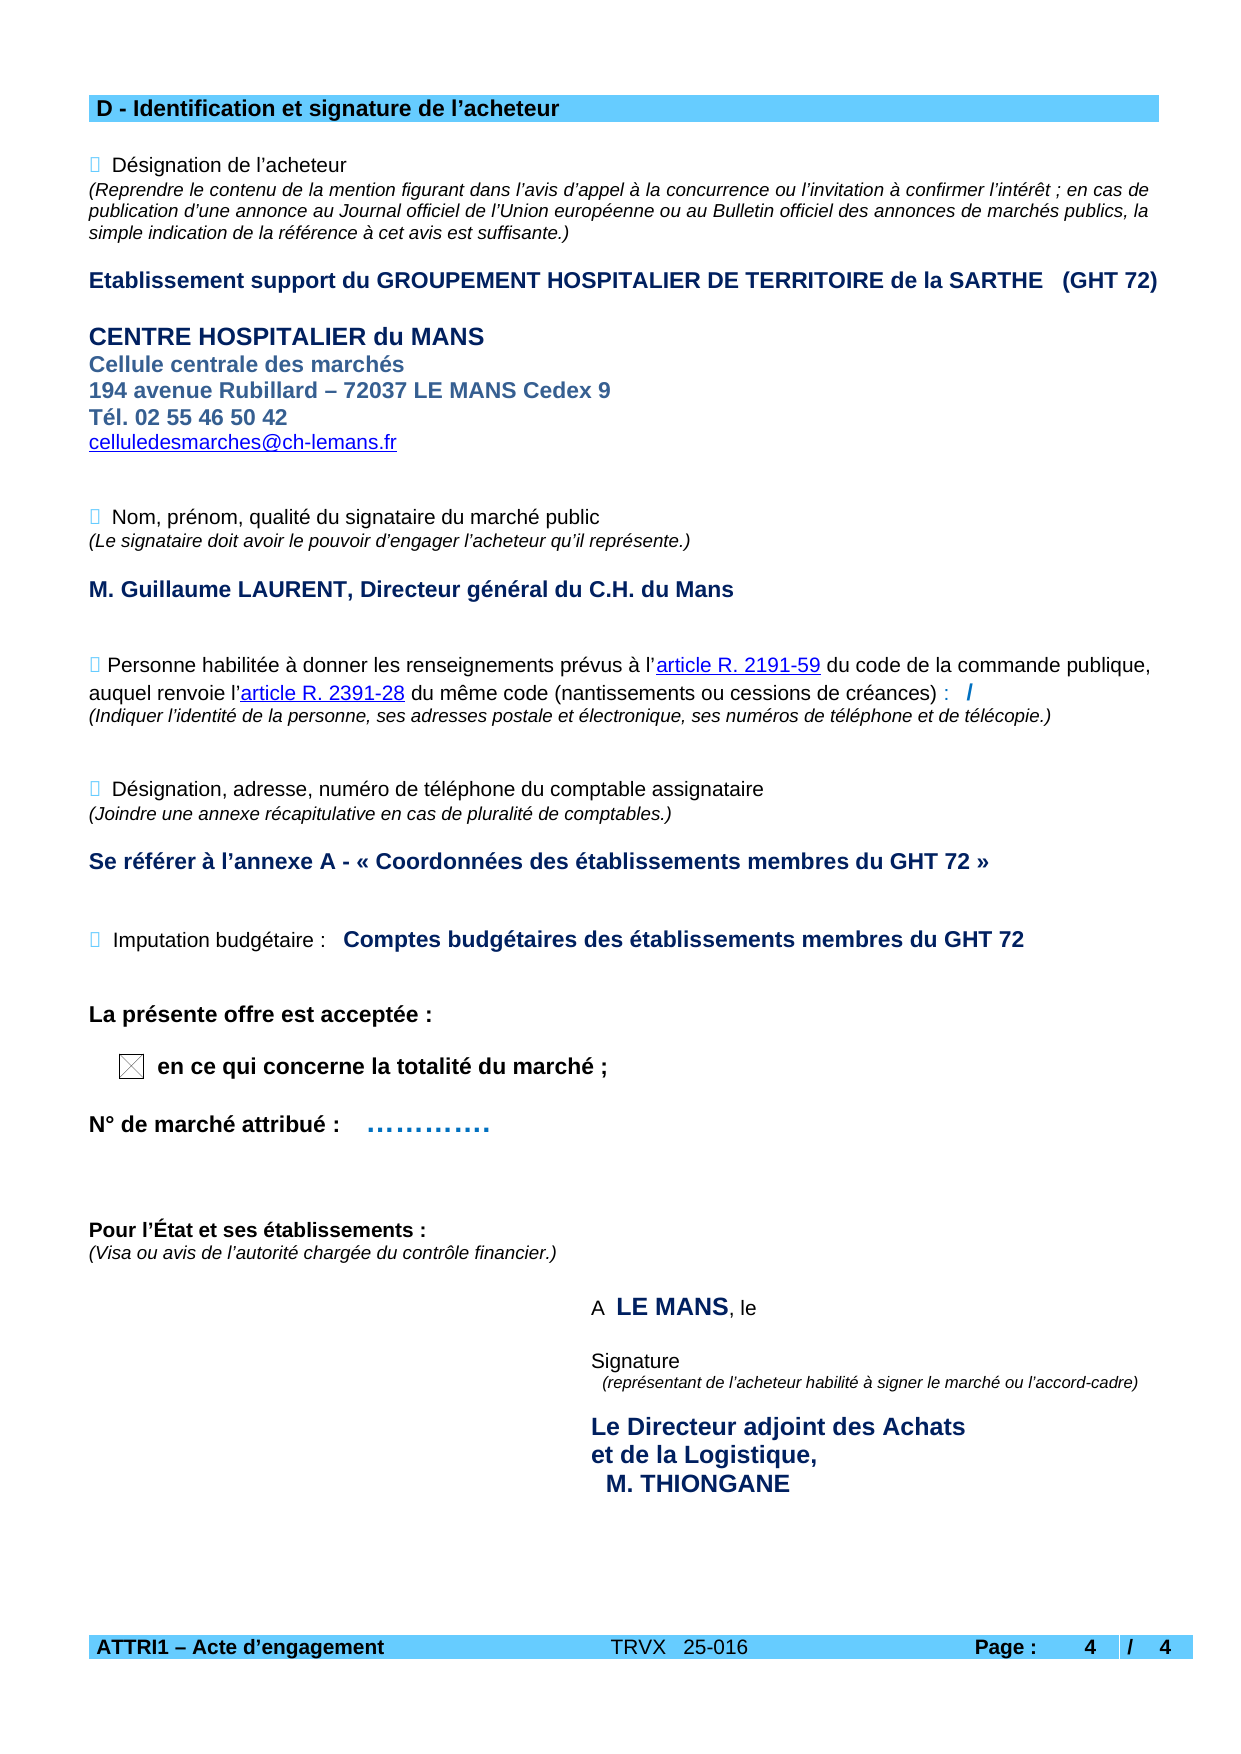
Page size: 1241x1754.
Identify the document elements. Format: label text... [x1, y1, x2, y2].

list Cellule centrale des marchés [89, 351, 1196, 377]
text  Désignation, adresse, numéro de téléphone du comptable assignataire [89, 774, 1152, 803]
text celluledesmarches@ch-lemans.fr [89, 430, 1152, 454]
text (représentant de l’acheteur habilité à signer le marché ou l’accord-cadre) [591, 1373, 1152, 1392]
text Signature [591, 1349, 1152, 1373]
text Le Directeur adjoint des Achats [89, 1411, 1152, 1440]
text  Personne habilitée à donner les renseignements prévus à l’article R. 2191-59 du code de la commande publique, auquel renvoie l’article R. 2391-28 du même code (nantissements ou cessions de créances) : / [89, 650, 1152, 705]
text M. Guillaume LAURENT, Directeur général du C.H. du Mans [89, 576, 1152, 602]
text et de la Logistique, [89, 1440, 1152, 1469]
table_header D - Identification et signature de l’acheteur [89, 95, 1159, 122]
text  Nom, prénom, qualité du signataire du marché public [89, 502, 1152, 530]
text Pour l’État et ses établissements : [89, 1218, 1152, 1242]
text (Visa ou avis de l’autorité chargée du contrôle financier.) [89, 1242, 1152, 1263]
list Etablissement support du GROUPEMENT HOSPITALIER DE TERRITOIRE de la SARTHE (GHT 72) [89, 267, 1196, 293]
text A LE MANS, le [89, 1292, 1152, 1321]
text M. THIONGANE [606, 1469, 1152, 1498]
text  Imputation budgétaire : Comptes budgétaires des établissements membres du GHT 72 [89, 925, 1152, 953]
text La présente offre est acceptée : [89, 1001, 1152, 1028]
text Se référer à l’annexe A - « Coordonnées des établissements membres du GHT 72 » [89, 848, 1152, 875]
list 194 avenue Rubillard – 72037 LE MANS Cedex 9 [89, 377, 1196, 404]
text N° de marché attribué : …………. [89, 1105, 1152, 1139]
text (Le signataire doit avoir le pouvoir d’engager l’acheteur qu’il représente.) [89, 530, 1152, 552]
text (Indiquer l’identité de la personne, ses adresses postale et électronique, ses numéros de téléphone et de télécopie.) [89, 705, 1152, 726]
list Tél. 02 55 46 50 42 [89, 404, 1196, 430]
text en ce qui concerne la totalité du marché ; [144, 1053, 1152, 1079]
text (Joindre une annexe récapitulative en cas de pluralité de comptables.) [89, 803, 1152, 824]
list (Reprendre le contenu de la mention figurant dans l’avis d’appel à la concurrence ou l’invitation à confirmer l’intérêt ; en cas de publication d’une annonce au Journal officiel de l’Union européenne ou au Bulletin officiel des annonces de marchés publics, la simple indication de la référence à cet avis est suffisante.) [89, 178, 1152, 243]
list CENTRE HOSPITALIER du MANS [89, 322, 1196, 351]
list  Désignation de l’acheteur [89, 150, 1152, 178]
